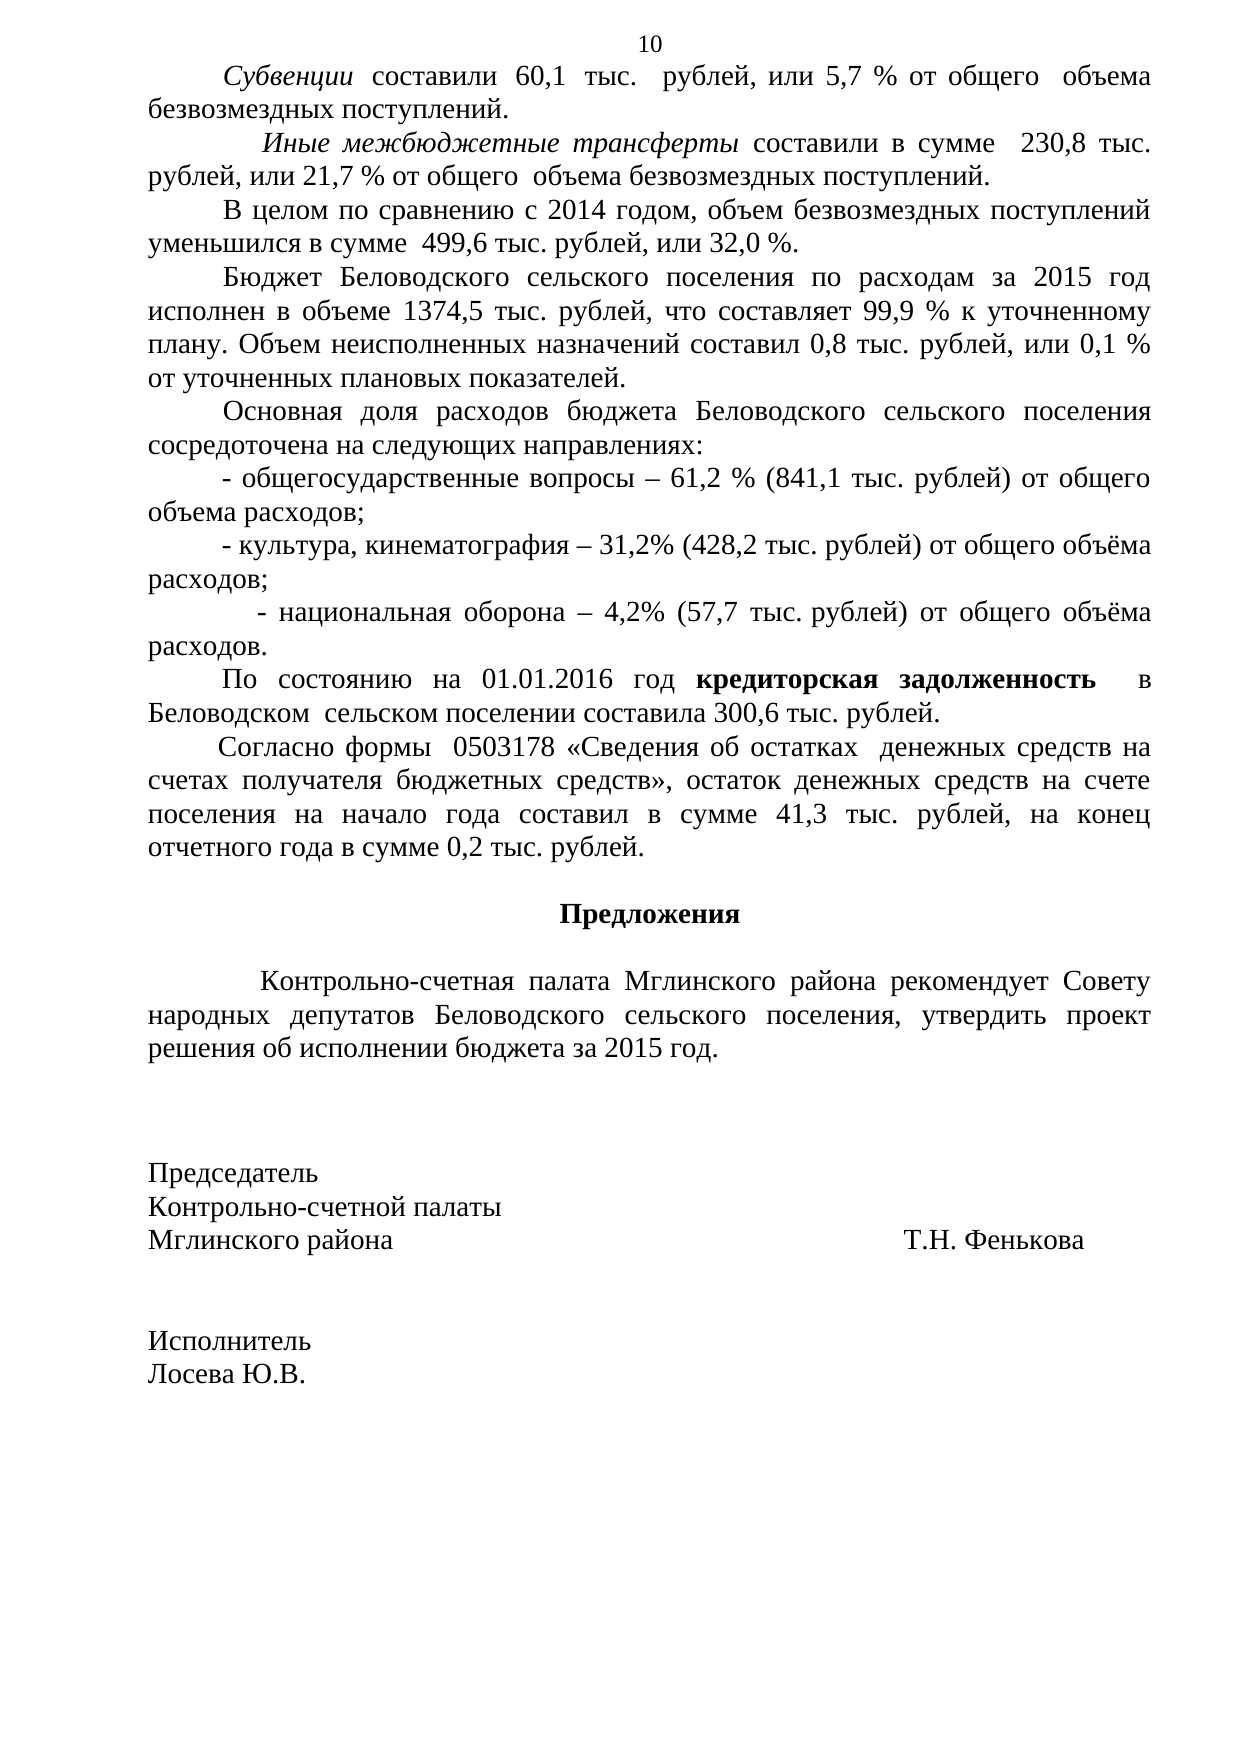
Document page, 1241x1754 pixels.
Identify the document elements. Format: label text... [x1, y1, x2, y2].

text - общегосударственные вопросы – 61,2 % (841,1 тыс. рублей) от общего объема расходов; [148, 460, 1152, 527]
text Согласно формы 0503178 «Сведения об остатках денежных средств на счетах получателя бюджетных средств», остаток денежных средств на счете поселения на начало года составил в сумме 41,3 тыс. рублей, на конец отчетного года в сумме 0,2 тыс. рублей. [148, 729, 1152, 863]
text - национальная оборона – 4,2% (57,7 тыс. рублей) от общего объёма расходов. [148, 594, 1152, 662]
text В целом по сравнению с 2014 годом, объем безвозмездных поступлений уменьшился в сумме 499,6 тыс. рублей, или 32,0 %. [148, 192, 1152, 259]
text Субвенции составили 60,1 тыс. рублей, или 5,7 % от общего объема безвозмездных поступлений. [148, 58, 1152, 125]
text Председатель [148, 1155, 1152, 1189]
text Предложения [148, 896, 1152, 930]
text По состоянию на 01.01.2016 год кредиторская задолженность в Беловодском сельском поселении составила 300,6 тыс. рублей. [148, 662, 1152, 729]
text Исполнитель [148, 1323, 1152, 1356]
text Иные межбюджетные трансферты составили в сумме 230,8 тыс. рублей, или 21,7 % от общего объема безвозмездных поступлений. [148, 125, 1152, 192]
text Основная доля расходов бюджета Беловодского сельского поселения сосредоточена на следующих направлениях: [148, 393, 1152, 460]
text - культура, кинематография – 31,2% (428,2 тыс. рублей) от общего объёма расходов; [148, 527, 1152, 594]
text Мглинского района Т.Н. Фенькова [148, 1222, 1152, 1256]
text Лосева Ю.В. [148, 1356, 1152, 1390]
text Контрольно-счетная палата Мглинского района рекомендует Совету народных депутатов Беловодского сельского поселения, утвердить проект решения об исполнении бюджета за 2015 год. [148, 963, 1152, 1064]
text Бюджет Беловодского сельского поселения по расходам за 2015 год исполнен в объеме 1374,5 тыс. рублей, что составляет 99,9 % к уточненному плану. Объем неисполненных назначений составил 0,8 тыс. рублей, или 0,1 % от уточненных плановых показателей. [148, 259, 1152, 393]
text Контрольно-счетной палаты [148, 1189, 1152, 1222]
